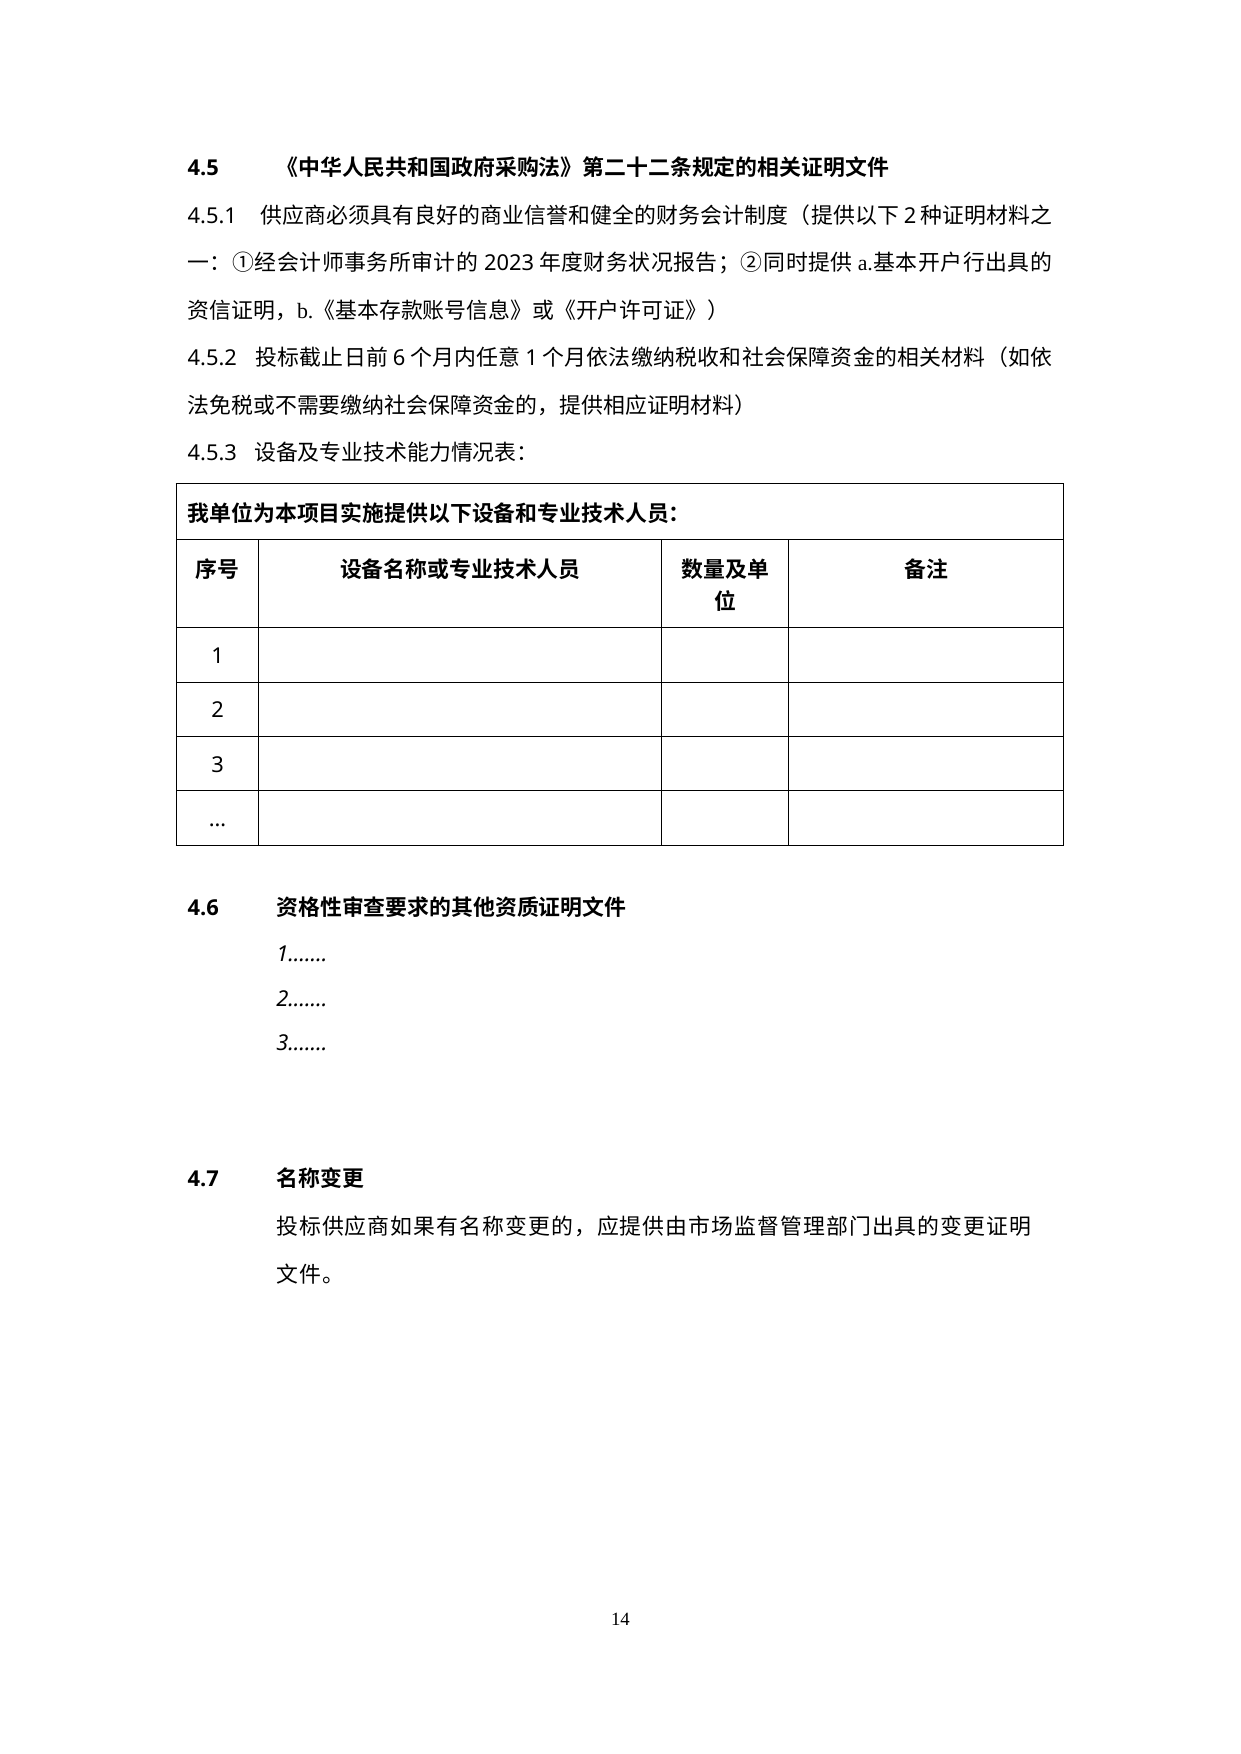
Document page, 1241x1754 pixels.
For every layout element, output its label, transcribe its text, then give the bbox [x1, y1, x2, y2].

table_cell 数量及单位 [662, 540, 788, 627]
text 4.5.2 投标截止日前6个月内任意1个月依法缴纳税收和社会保障资金的相关材料（如依法免税或不需要缴纳社会保障资金的，提供相应证明材料） [187, 340, 1053, 419]
table_cell [789, 683, 1063, 736]
table_cell … [177, 791, 258, 845]
table_header 我单位为本项目实施提供以下设备和专业技术人员： [177, 484, 1063, 539]
text 2.…… [276, 983, 1053, 1012]
text 3.…… [276, 1027, 1053, 1057]
text 4.5.1 供应商必须具有良好的商业信誉和健全的财务会计制度（提供以下2种证明材料之一：①经会计师事务所审计的2023年度财务状况报告；②同时提供a.基本开户行出具的资信证明，b.《基本存款账号信息》或《开户许可证》） [187, 198, 1053, 324]
subtitle 4.7 名称变更 [187, 1161, 1053, 1193]
table_cell [789, 628, 1063, 682]
text 4.5.3 设备及专业技术能力情况表： [187, 435, 1053, 467]
text 1.…… [276, 938, 1053, 968]
table_cell 1 [177, 628, 258, 682]
table_cell [662, 628, 788, 682]
table_cell 备注 [789, 540, 1063, 627]
table_cell [789, 791, 1063, 845]
table_cell [662, 737, 788, 790]
text 投标供应商如果有名称变更的，应提供由市场监督管理部门出具的变更证明文件。 [276, 1209, 1053, 1288]
table_cell 序号 [177, 540, 258, 627]
table_cell [259, 737, 661, 790]
table_cell [259, 628, 661, 682]
table_cell [789, 737, 1063, 790]
table_cell [662, 683, 788, 736]
subtitle 4.5 《中华人民共和国政府采购法》第二十二条规定的相关证明文件 [187, 150, 1053, 182]
table_cell 设备名称或专业技术人员 [259, 540, 661, 627]
table_cell [259, 791, 661, 845]
table_cell 3 [177, 737, 258, 790]
subtitle 4.6 资格性审查要求的其他资质证明文件 [187, 890, 1053, 922]
table_cell [662, 791, 788, 845]
table_cell 2 [177, 683, 258, 736]
table_cell [259, 683, 661, 736]
